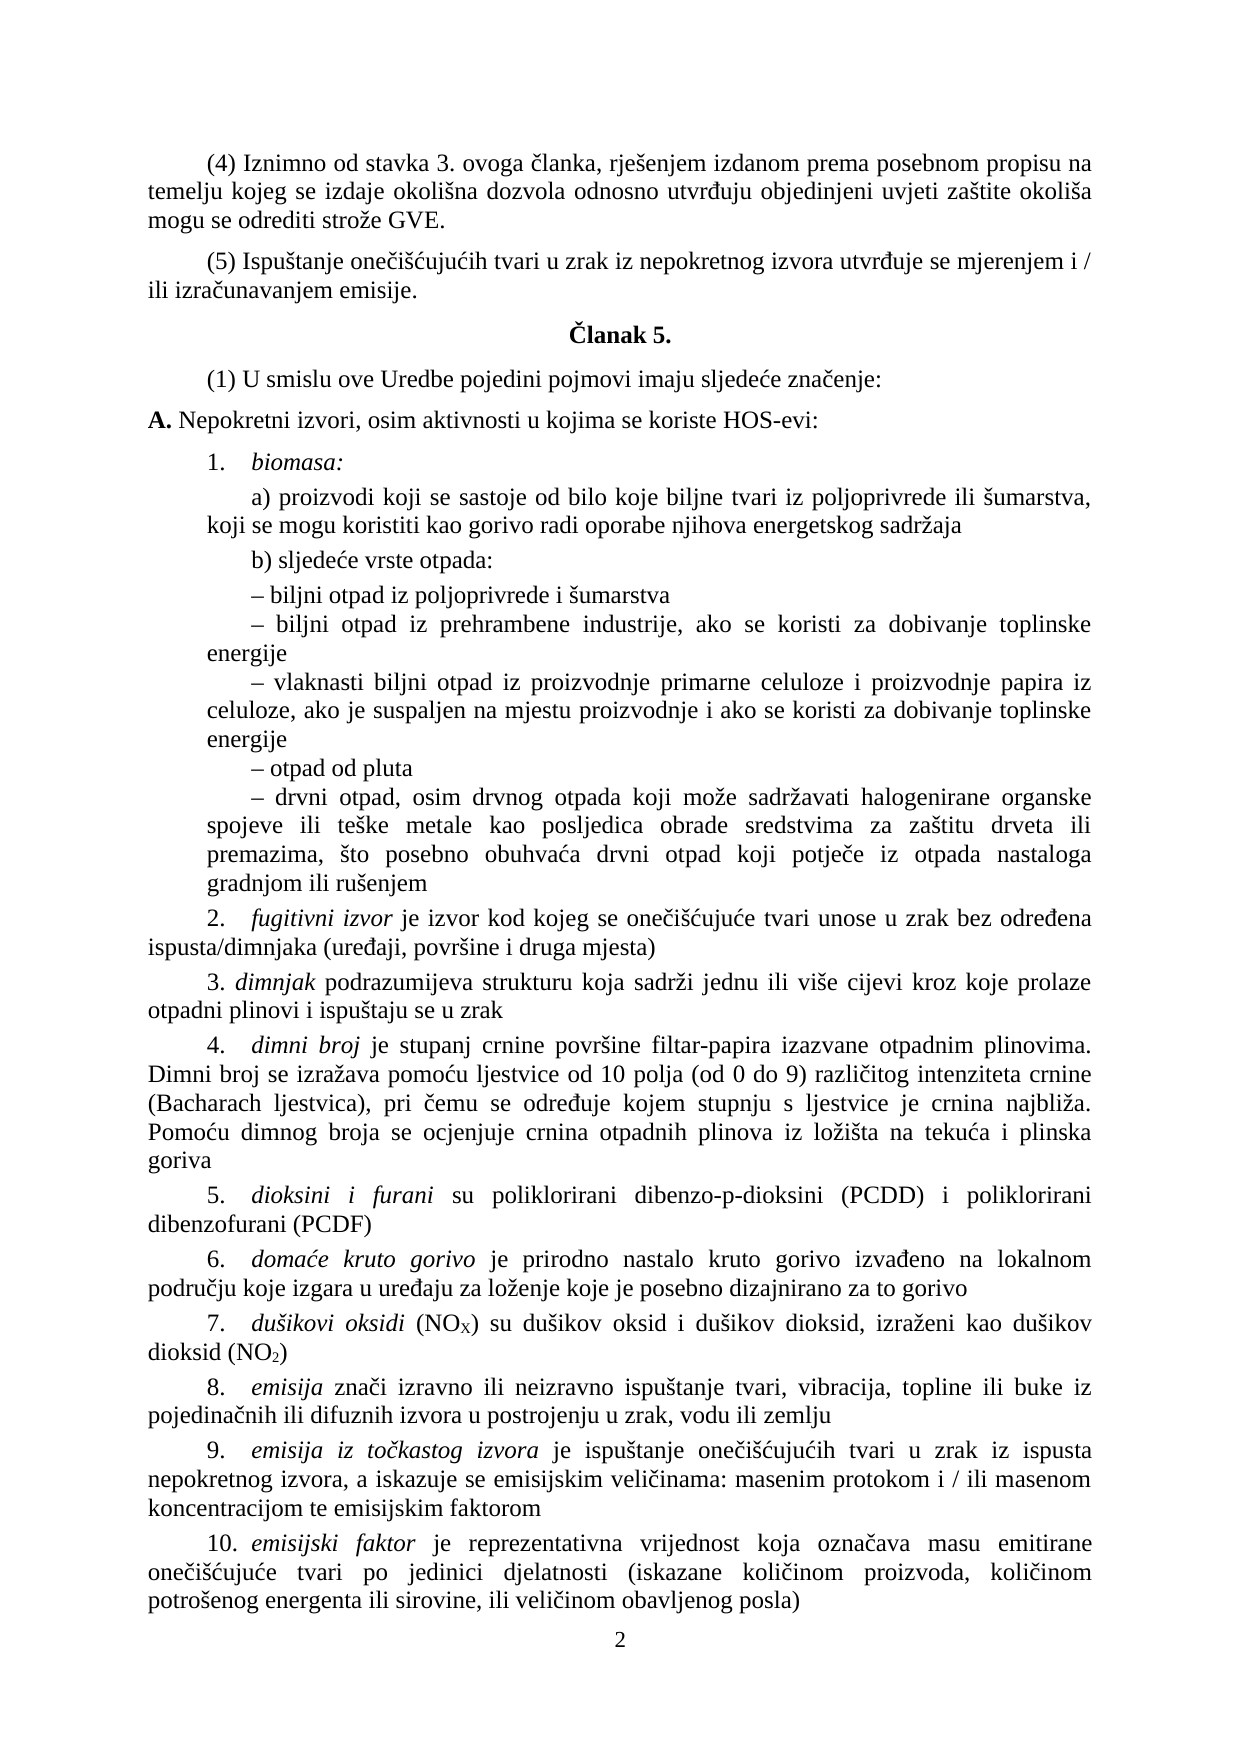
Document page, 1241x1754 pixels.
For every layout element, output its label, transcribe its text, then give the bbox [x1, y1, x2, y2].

text – biljni otpad iz prehrambene industrije, ako se koristi za dobivanje toplinske energije [207, 609, 1093, 667]
text 4. dimni broj je stupanj crnine površine filtar-papira izazvane otpadnim plinovima. Dimni broj se izražava pomoću ljestvice od 10 polja (od 0 do 9) različitog intenziteta crnine (Bacharach ljestvica), pri čemu se određuje kojem stupnju s ljestvice je crnina najbliža. Pomoću dimnog broja se ocjenjuje crnina otpadnih plinova iz ložišta na tekuća i plinska goriva [148, 1030, 1093, 1174]
text – biljni otpad iz poljoprivrede i šumarstva [207, 580, 1093, 609]
text (5) Ispuštanje onečišćujućih tvari u zrak iz nepokretnog izvora utvrđuje se mjerenjem i / ili izračunavanjem emisije. [148, 246, 1093, 304]
text 2. fugitivni izvor je izvor kod kojeg se onečišćujuće tvari unose u zrak bez određena ispusta/dimnjaka (uređaji, površine i druga mjesta) [148, 903, 1093, 960]
text 9. emisija iz točkastog izvora je ispuštanje onečišćujućih tvari u zrak iz ispusta nepokretnog izvora, a iskazuje se emisijskim veličinama: masenim protokom i / ili masenom koncentracijom te emisijskim faktorom [148, 1435, 1093, 1522]
text 7. dušikovi oksidi (NOX) su dušikov oksid i dušikov dioksid, izraženi kao dušikov dioksid (NO2) [148, 1308, 1093, 1365]
text 3. dimnjak podrazumijeva strukturu koja sadrži jednu ili više cijevi kroz koje prolaze otpadni plinovi i ispuštaju se u zrak [148, 967, 1093, 1024]
text (1) U smislu ove Uredbe pojedini pojmovi imaju sljedeće značenje: [148, 364, 1093, 393]
text a) proizvodi koji se sastoje od bilo koje biljne tvari iz poljoprivrede ili šumarstva, koji se mogu koristiti kao gorivo radi oporabe njihova energetskog sadržaja [207, 482, 1093, 539]
text – vlaknasti biljni otpad iz proizvodnje primarne celuloze i proizvodnje papira iz celuloze, ako je suspaljen na mjestu proizvodnje i ako se koristi za dobivanje toplinske energije [207, 667, 1093, 753]
text 5. dioksini i furani su poliklorirani dibenzo-p-dioksini (PCDD) i poliklorirani dibenzofurani (PCDF) [148, 1180, 1093, 1238]
subtitle Članak 5. [148, 321, 1093, 349]
text (4) Iznimno od stavka 3. ovoga članka, rješenjem izdanom prema posebnom propisu na temelju kojeg se izdaje okolišna dozvola odnosno utvrđuju objedinjeni uvjeti zaštite okoliša mogu se odrediti strože GVE. [148, 148, 1093, 234]
text 6. domaće kruto gorivo je prirodno nastalo kruto gorivo izvađeno na lokalnom području koje izgara u uređaju za loženje koje je posebno dizajnirano za to gorivo [148, 1244, 1093, 1302]
text 10. emisijski faktor je reprezentativna vrijednost koja označava masu emitirane onečišćujuće tvari po jedinici djelatnosti (iskazane količinom proizvoda, količinom potrošenog energenta ili sirovine, ili veličinom obavljenog posla) [148, 1528, 1093, 1614]
text 8. emisija znači izravno ili neizravno ispuštanje tvari, vibracija, topline ili buke iz pojedinačnih ili difuznih izvora u postrojenju u zrak, vodu ili zemlju [148, 1372, 1093, 1429]
text 1. biomasa: [207, 447, 1093, 475]
text A. Nepokretni izvori, osim aktivnosti u kojima se koriste HOS-evi: [148, 405, 1093, 434]
text b) sljedeće vrste otpada: [207, 545, 1093, 574]
text – otpad od pluta [207, 753, 1093, 782]
text – drvni otpad, osim drvnog otpada koji može sadržavati halogenirane organske spojeve ili teške metale kao posljedica obrade sredstvima za zaštitu drveta ili premazima, što posebno obuhvaća drvni otpad koji potječe iz otpada nastaloga gradnjom ili rušenjem [207, 782, 1093, 897]
